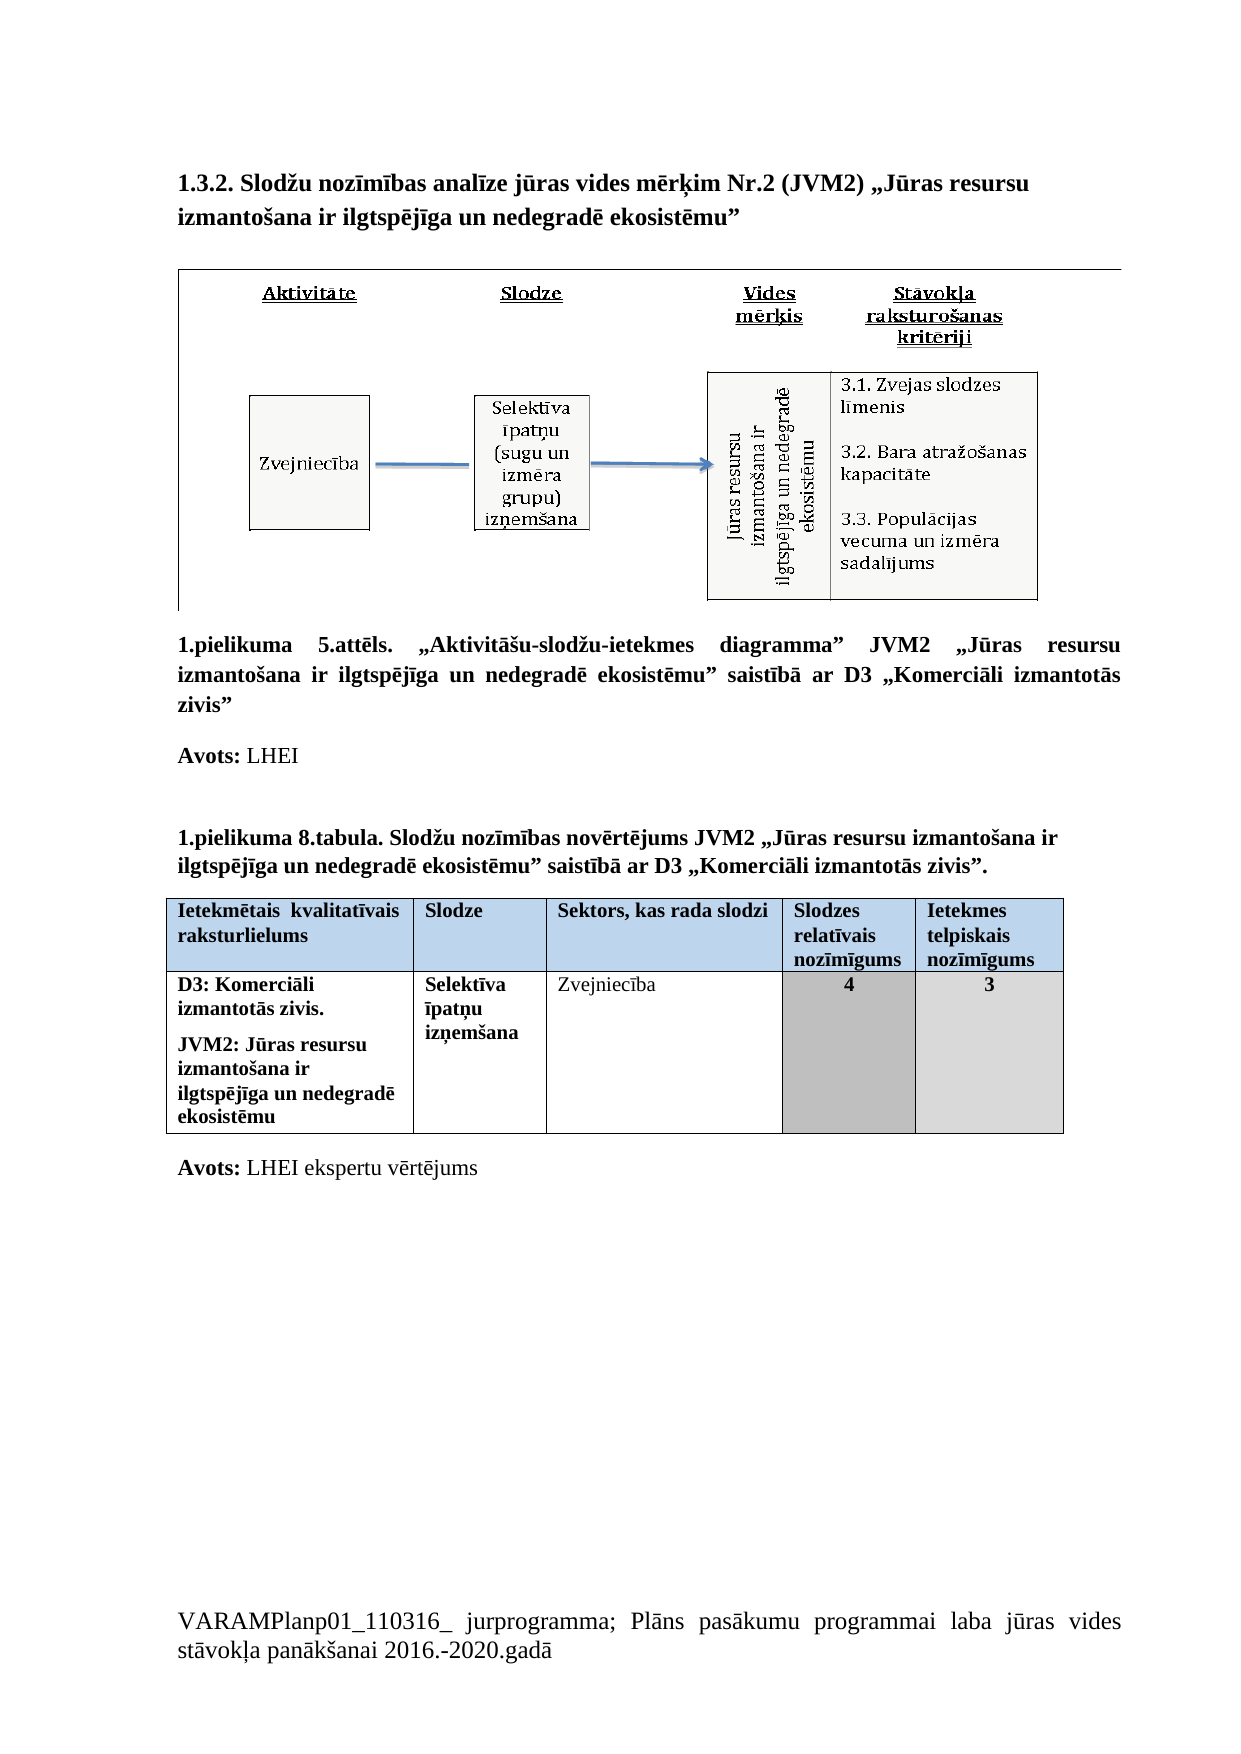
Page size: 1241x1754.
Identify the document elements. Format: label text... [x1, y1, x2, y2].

table_header Slodze [414, 899, 546, 971]
text Avots: LHEI [177, 743, 1122, 769]
text 1.pielikuma 8.tabula. Slodžu nozīmības novērtējums JVM2 „Jūras resursu izmantošana ir ilgtspējīga un nedegradē ekosistēmu” saistībā ar D3 „Komerciāli izmantotās zivis”. [177, 824, 1122, 879]
text Avots: LHEI ekspertu vērtējums [177, 1154, 1122, 1181]
table_cell 4 [783, 972, 915, 1133]
text 1.pielikuma 5.attēls. „Aktivitāšu-slodžu-ietekmes diagramma” JVM2 „Jūras resursu izmantošana ir ilgtspējīga un nedegradē ekosistēmu” saistībā ar D3 „Komerciāli izmantotās zivis” [177, 631, 1122, 718]
table_header Slodzes relatīvais nozīmīgums [783, 899, 915, 971]
table_cell Selektīva īpatņu izņemšana [414, 972, 546, 1133]
table_header Ietekmētais kvalitatīvais raksturlielums [167, 899, 413, 971]
table_header Ietekmes telpiskais nozīmīgums [916, 899, 1063, 971]
table_header Sektors, kas rada slodzi [547, 899, 782, 971]
subtitle 1.3.2. Slodžu nozīmības analīze jūras vides mērķim Nr.2 (JVM2) „Jūras resursu izmantošana ir ilgtspējīga un nedegradē ekosistēmu” [177, 168, 1122, 230]
table_cell 3 [916, 972, 1063, 1133]
table_cell Zvejniecība [547, 972, 782, 1133]
table_cell D3: Komerciāli izmantotās zivis. JVM2: Jūras resursu izmantošana ir ilgtspējīga un nedegradē ekosistēmu [167, 972, 413, 1133]
